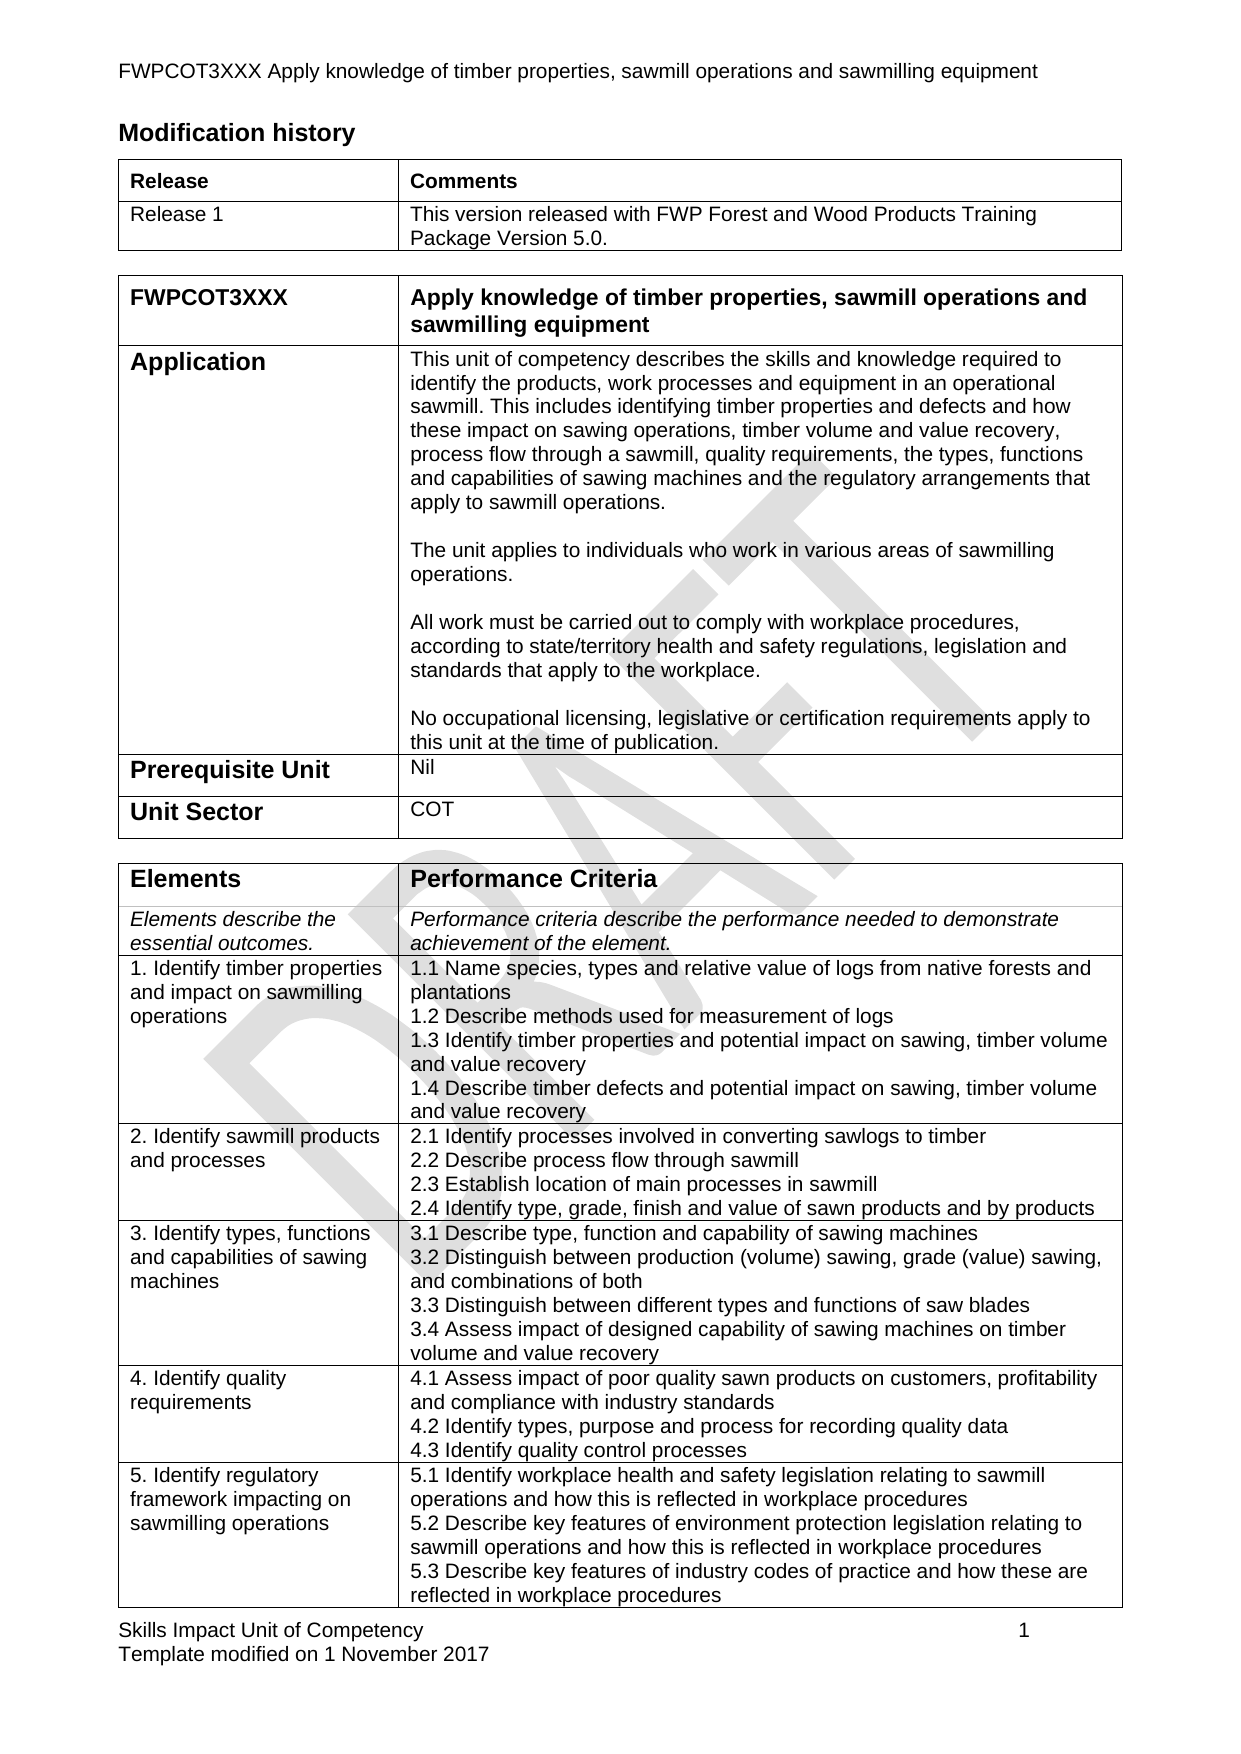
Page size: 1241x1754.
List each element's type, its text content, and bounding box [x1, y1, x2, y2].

table_cell Prerequisite Unit [119, 755, 398, 796]
table_cell This version released with FWP Forest and Wood Products Training Package Version 5.0. [399, 202, 1121, 250]
table_header Elements [119, 864, 398, 906]
subtitle Modification history [118, 118, 1122, 147]
table_cell 4.1 Assess impact of poor quality sawn products on customers, profitability and compliance with industry standards 4.2 Identify types, purpose and process for recording quality data 4.3 Identify quality control processes [399, 1366, 1122, 1462]
table_cell 3.1 Describe type, function and capability of sawing machines 3.2 Distinguish between production (volume) sawing, grade (value) sawing, and combinations of both 3.3 Distinguish between different types and functions of saw blades 3.4 Assess impact of designed capability of sawing machines on timber volume and value recovery [399, 1221, 1122, 1365]
table_cell 1. Identify timber properties and impact on sawmilling operations [119, 956, 398, 1123]
table_header Release [119, 160, 398, 201]
table_cell COT [399, 797, 1122, 838]
table_cell 2.1 Identify processes involved in converting sawlogs to timber 2.2 Describe process flow through sawmill 2.3 Establish location of main processes in sawmill 2.4 Identify type, grade, finish and value of sawn products and by products [399, 1124, 1122, 1220]
table_cell 2. Identify sawmill products and processes [119, 1124, 398, 1220]
table_cell Nil [399, 755, 1122, 796]
table_cell 4. Identify quality requirements [119, 1366, 398, 1462]
table_cell 1.1 Name species, types and relative value of logs from native forests and plantations 1.2 Describe methods used for measurement of logs 1.3 Identify timber properties and potential impact on sawing, timber volume and value recovery 1.4 Describe timber defects and potential impact on sawing, timber volume and value recovery [399, 956, 1122, 1123]
table_header Apply knowledge of timber properties, sawmill operations and sawmilling equipment [399, 276, 1122, 345]
table_cell This unit of competency describes the skills and knowledge required to identify the products, work processes and equipment in an operational sawmill. This includes identifying timber properties and defects and how these impact on sawing operations, timber volume and value recovery, process flow through a sawmill, quality requirements, the types, functions and capabilities of sawing machines and the regulatory arrangements that apply to sawmill operations. The unit applies to individuals who work in various areas of sawmilling operations. All work must be carried out to comply with workplace procedures, according to state/territory health and safety regulations, legislation and standards that apply to the workplace. No occupational licensing, legislative or certification requirements apply to this unit at the time of publication. [399, 346, 1122, 754]
table_cell Unit Sector [119, 797, 398, 838]
table_header FWPCOT3XXX [119, 276, 398, 345]
table_cell 5. Identify regulatory framework impacting on sawmilling operations [119, 1463, 398, 1607]
table_cell Performance criteria describe the performance needed to demonstrate achievement of the element. [399, 907, 1122, 954]
table_cell Release 1 [119, 202, 398, 250]
table_cell 5.1 Identify workplace health and safety legislation relating to sawmill operations and how this is reflected in workplace procedures 5.2 Describe key features of environment protection legislation relating to sawmill operations and how this is reflected in workplace procedures 5.3 Describe key features of industry codes of practice and how these are reflected in workplace procedures [399, 1463, 1122, 1607]
table_cell Application [119, 346, 398, 754]
table_cell Elements describe the essential outcomes. [119, 907, 398, 954]
table_header Performance Criteria [399, 864, 1122, 906]
table_cell 3. Identify types, functions and capabilities of sawing machines [119, 1221, 398, 1365]
table_header Comments [399, 160, 1121, 201]
